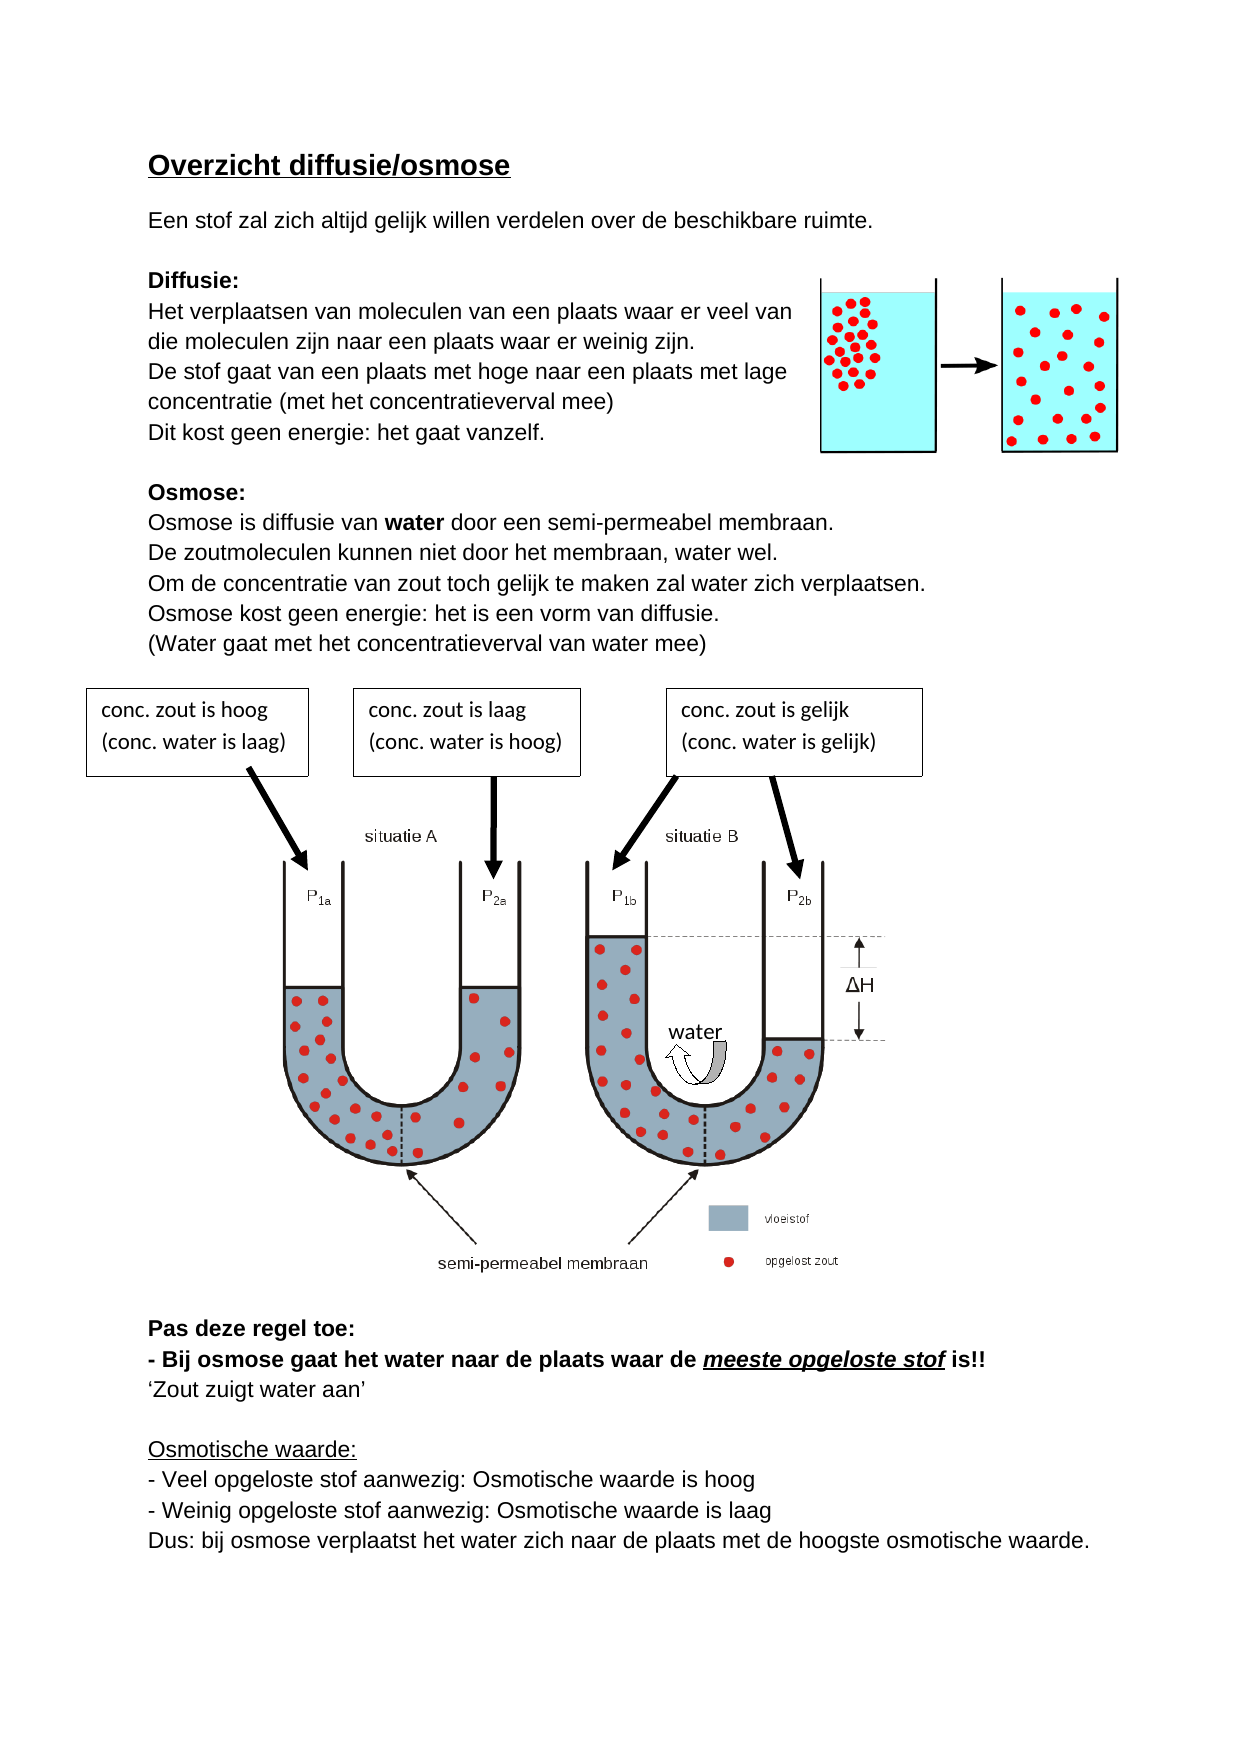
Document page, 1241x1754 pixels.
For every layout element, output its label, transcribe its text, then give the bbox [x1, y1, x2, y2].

text Pas deze regel toe: [148, 1315, 1093, 1342]
text Dus: bij osmose verplaatst het water zich naar de plaats met de hoogste osmotische waarde. [148, 1527, 1093, 1553]
picture [282, 829, 886, 1273]
text ‘Zout zuigt water aan’ [148, 1376, 1093, 1402]
text - Weinig opgeloste stof aanwezig: Osmotische waarde is laag [148, 1497, 1093, 1523]
picture [814, 272, 1122, 460]
text De stof gaat van een plaats met hoge naar een plaats met lage concentratie (met het concentratieverval mee) [148, 358, 814, 414]
text Diffusie: [148, 267, 1093, 294]
text Een stof zal zich altijd gelijk willen verdelen over de beschikbare ruimte. [148, 207, 1093, 233]
text Osmose kost geen energie: het is een vorm van diffusie. [148, 600, 1093, 626]
text Om de concentratie van zout toch gelijk te maken zal water zich verplaatsen. [148, 569, 1093, 596]
text Overzicht diffusie/osmose [148, 148, 1093, 181]
text De zoutmoleculen kunnen niet door het membraan, water wel. [148, 539, 1093, 566]
text - Veel opgeloste stof aanwezig: Osmotische waarde is hoog [148, 1466, 1093, 1493]
text Osmose is diffusie van water door een semi-permeabel membraan. [148, 509, 1093, 535]
text (Water gaat met het concentratieverval van water mee) [148, 630, 1093, 656]
text Osmotische waarde: [148, 1436, 1093, 1462]
text Het verplaatsen van moleculen van een plaats waar er veel van die moleculen zijn naar een plaats waar er weinig zijn. [148, 298, 814, 354]
text - Bij osmose gaat het water naar de plaats waar de meeste opgeloste stof is!! [148, 1346, 1093, 1372]
text Dit kost geen energie: het gaat vanzelf. [148, 418, 814, 445]
text Osmose: [148, 479, 1093, 505]
